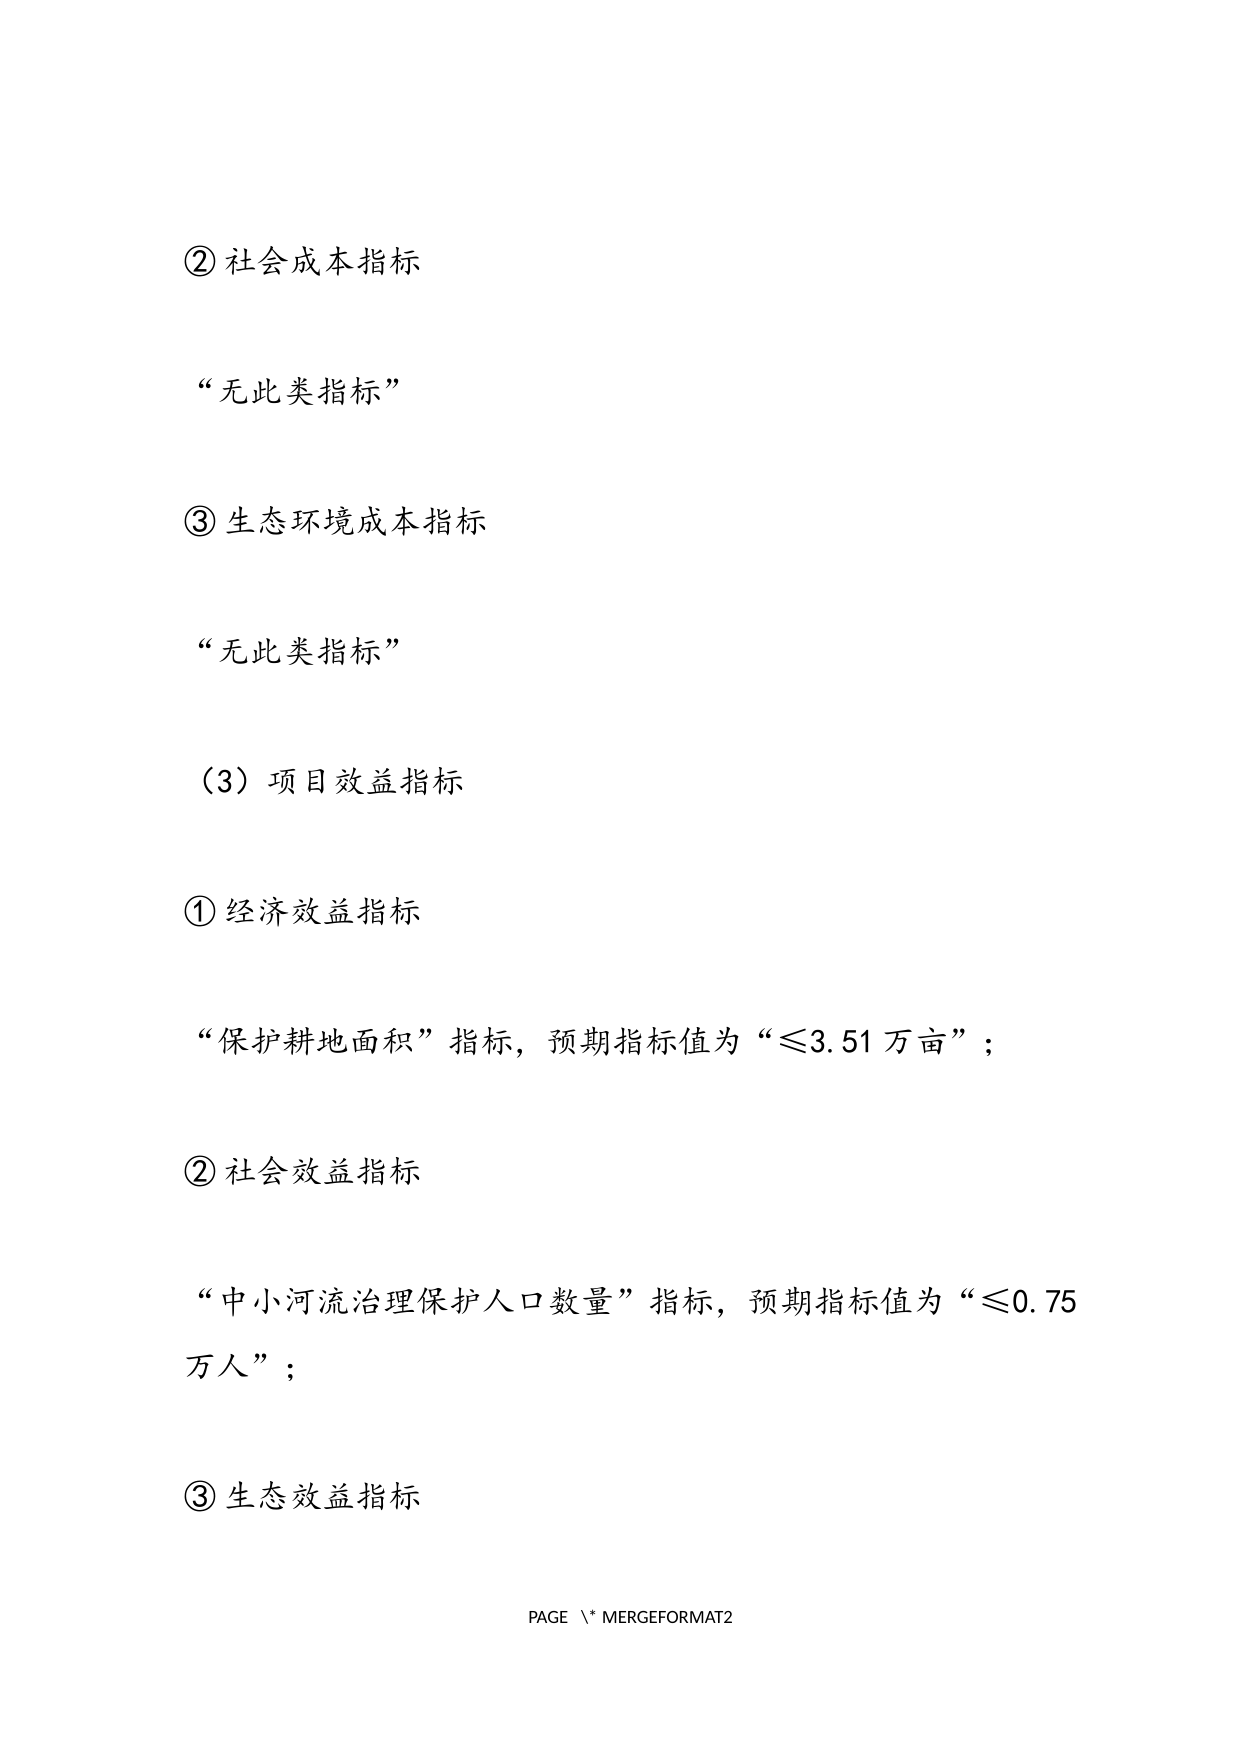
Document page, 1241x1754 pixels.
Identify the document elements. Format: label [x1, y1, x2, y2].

text [183, 162, 1078, 1527]
